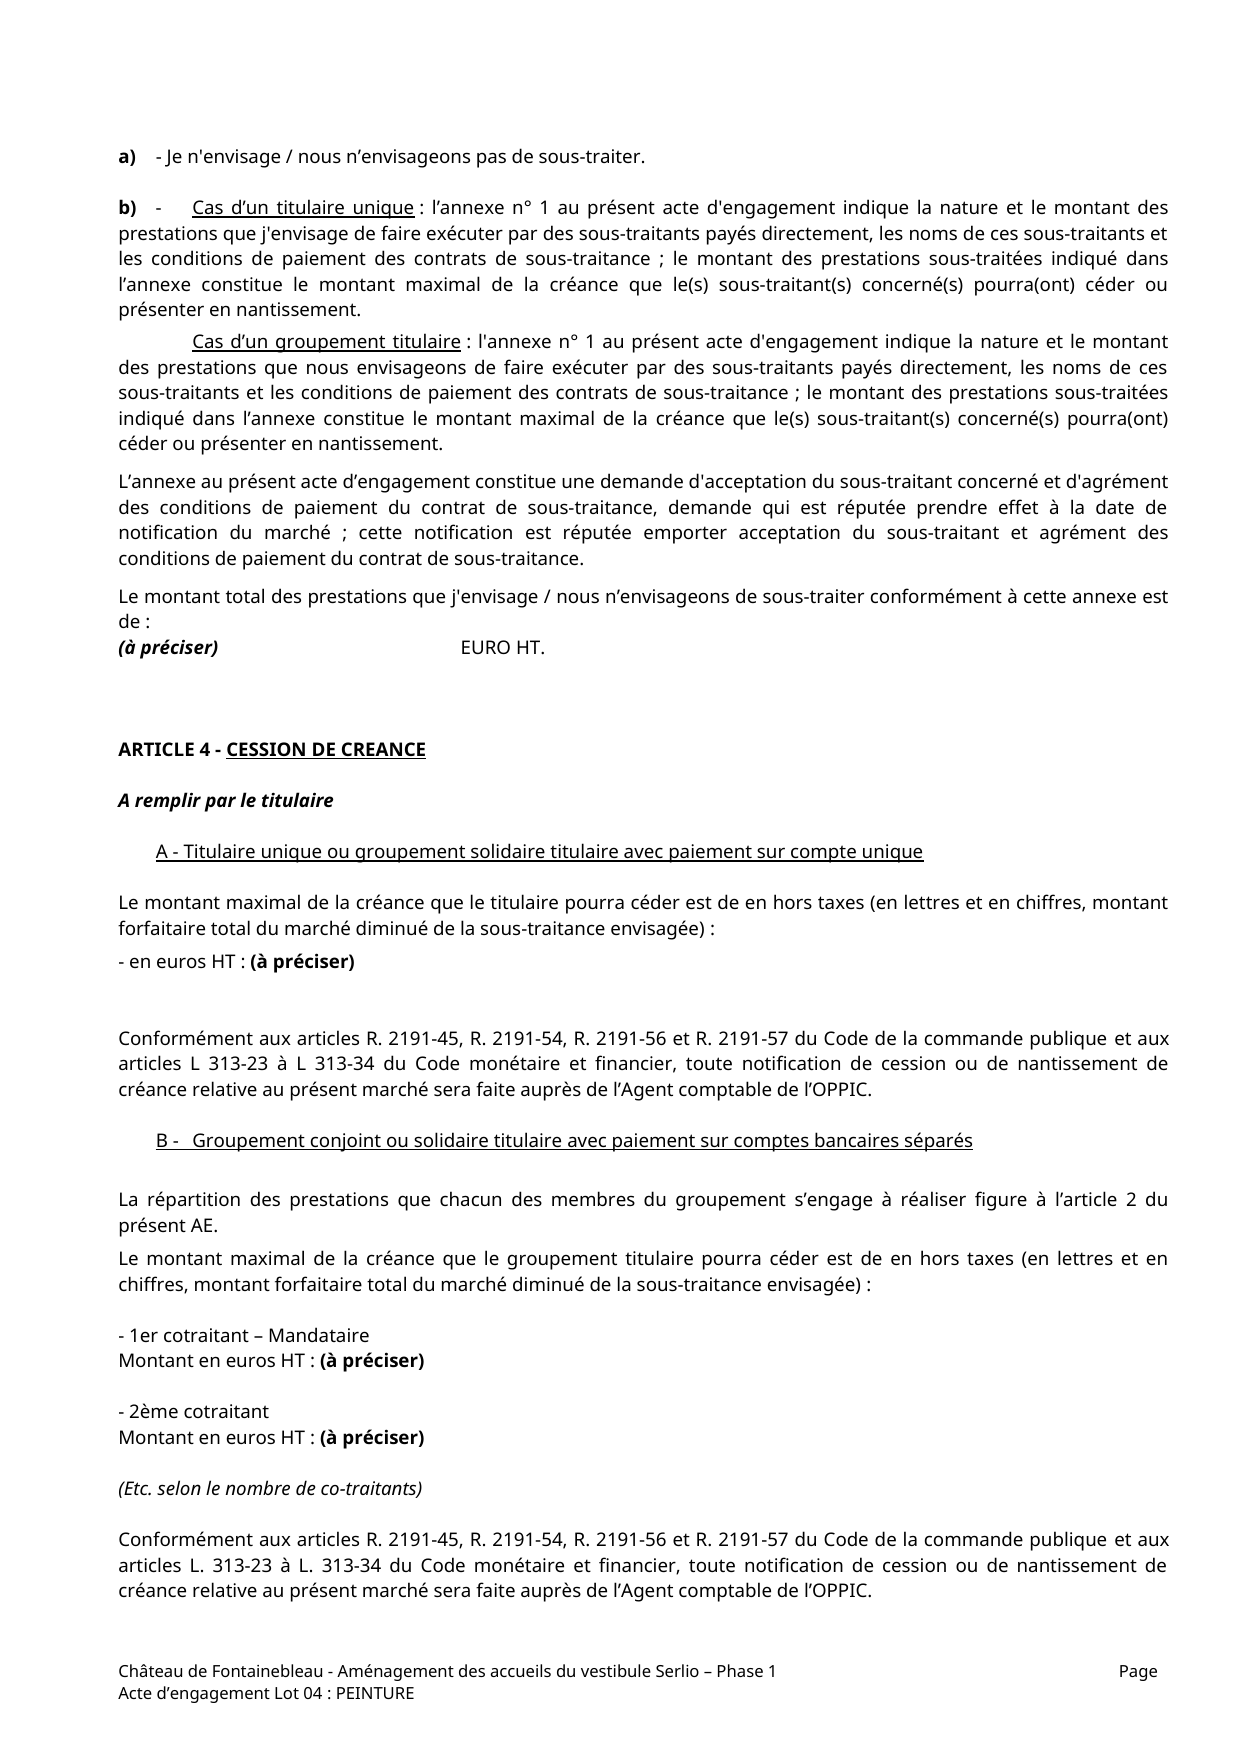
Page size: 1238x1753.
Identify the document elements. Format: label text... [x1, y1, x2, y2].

text A - Titulaire unique ou groupement solidaire titulaire avec paiement sur compte unique [156, 838, 1169, 864]
text - 2ème cotraitant [118, 1399, 1169, 1424]
text a) - Je n'envisage / nous n’envisageons pas de sous-traiter. [118, 144, 1169, 169]
text A remplir par le titulaire [118, 787, 1169, 813]
text (Etc. selon le nombre de co-traitants) [118, 1475, 1169, 1501]
text Montant en euros HT : (à préciser) [118, 1424, 1169, 1450]
text - 1er cotraitant – Mandataire [118, 1322, 1169, 1348]
text Montant en euros HT : (à préciser) [118, 1348, 1169, 1373]
text b) - Cas d’un titulaire unique : l’annexe n° 1 au présent acte d'engagement indique la nature et le montant des prestations que j'envisage de faire exécuter par des sous-traitants payés directement, les noms de ces sous-traitants et les conditions de paiement des contrats de sous-traitance ; le montant des prestations sous-traitées indiqué dans l’annexe constitue le montant maximal de la créance que le(s) sous-traitant(s) concerné(s) pourra(ont) céder ou présenter en nantissement. [118, 195, 1169, 322]
text Le montant maximal de la créance que le groupement titulaire pourra céder est de en hors taxes (en lettres et en chiffres, montant forfaitaire total du marché diminué de la sous-traitance envisagée) : [118, 1246, 1169, 1297]
text L’annexe au présent acte d’engagement constitue une demande d'acceptation du sous-traitant concerné et d'agrément des conditions de paiement du contrat de sous-traitance, demande qui est réputée prendre effet à la date de notification du marché ; cette notification est réputée emporter acceptation du sous-traitant et agrément des conditions de paiement du contrat de sous-traitance. [118, 469, 1169, 571]
subtitle B - Groupement conjoint ou solidaire titulaire avec paiement sur comptes bancaires séparés [156, 1127, 1169, 1152]
text Conformément aux articles R. 2191-45, R. 2191-54, R. 2191-56 et R. 2191-57 du Code de la commande publique et aux articles L 313-23 à L 313-34 du Code monétaire et financier, toute notification de cession ou de nantissement de créance relative au présent marché sera faite auprès de l’Agent comptable de l’OPPIC. [118, 1025, 1169, 1101]
text Le montant maximal de la créance que le titulaire pourra céder est de en hors taxes (en lettres et en chiffres, montant forfaitaire total du marché diminué de la sous-traitance envisagée) : [118, 889, 1169, 941]
text ARTICLE 4 - CESSION DE CREANCE [118, 736, 1169, 762]
text (à préciser) EURO HT. [118, 634, 1169, 660]
text La répartition des prestations que chacun des membres du groupement s’engage à réaliser figure à l’article 2 du présent AE. [118, 1186, 1169, 1237]
text Le montant total des prestations que j'envisage / nous n’envisageons de sous-traiter conformément à cette annexe est de : [118, 583, 1169, 634]
text Cas d’un groupement titulaire : l'annexe n° 1 au présent acte d'engagement indique la nature et le montant des prestations que nous envisageons de faire exécuter par des sous-traitants payés directement, les noms de ces sous-traitants et les conditions de paiement des contrats de sous-traitance ; le montant des prestations sous-traitées indiqué dans l’annexe constitue le montant maximal de la créance que le(s) sous-traitant(s) concerné(s) pourra(ont) céder ou présenter en nantissement. [118, 328, 1169, 456]
text - en euros HT : (à préciser) [118, 949, 1169, 974]
text Conformément aux articles R. 2191-45, R. 2191-54, R. 2191-56 et R. 2191-57 du Code de la commande publique et aux articles L. 313-23 à L. 313-34 du Code monétaire et financier, toute notification de cession ou de nantissement de créance relative au présent marché sera faite auprès de l’Agent comptable de l’OPPIC. [118, 1526, 1169, 1603]
